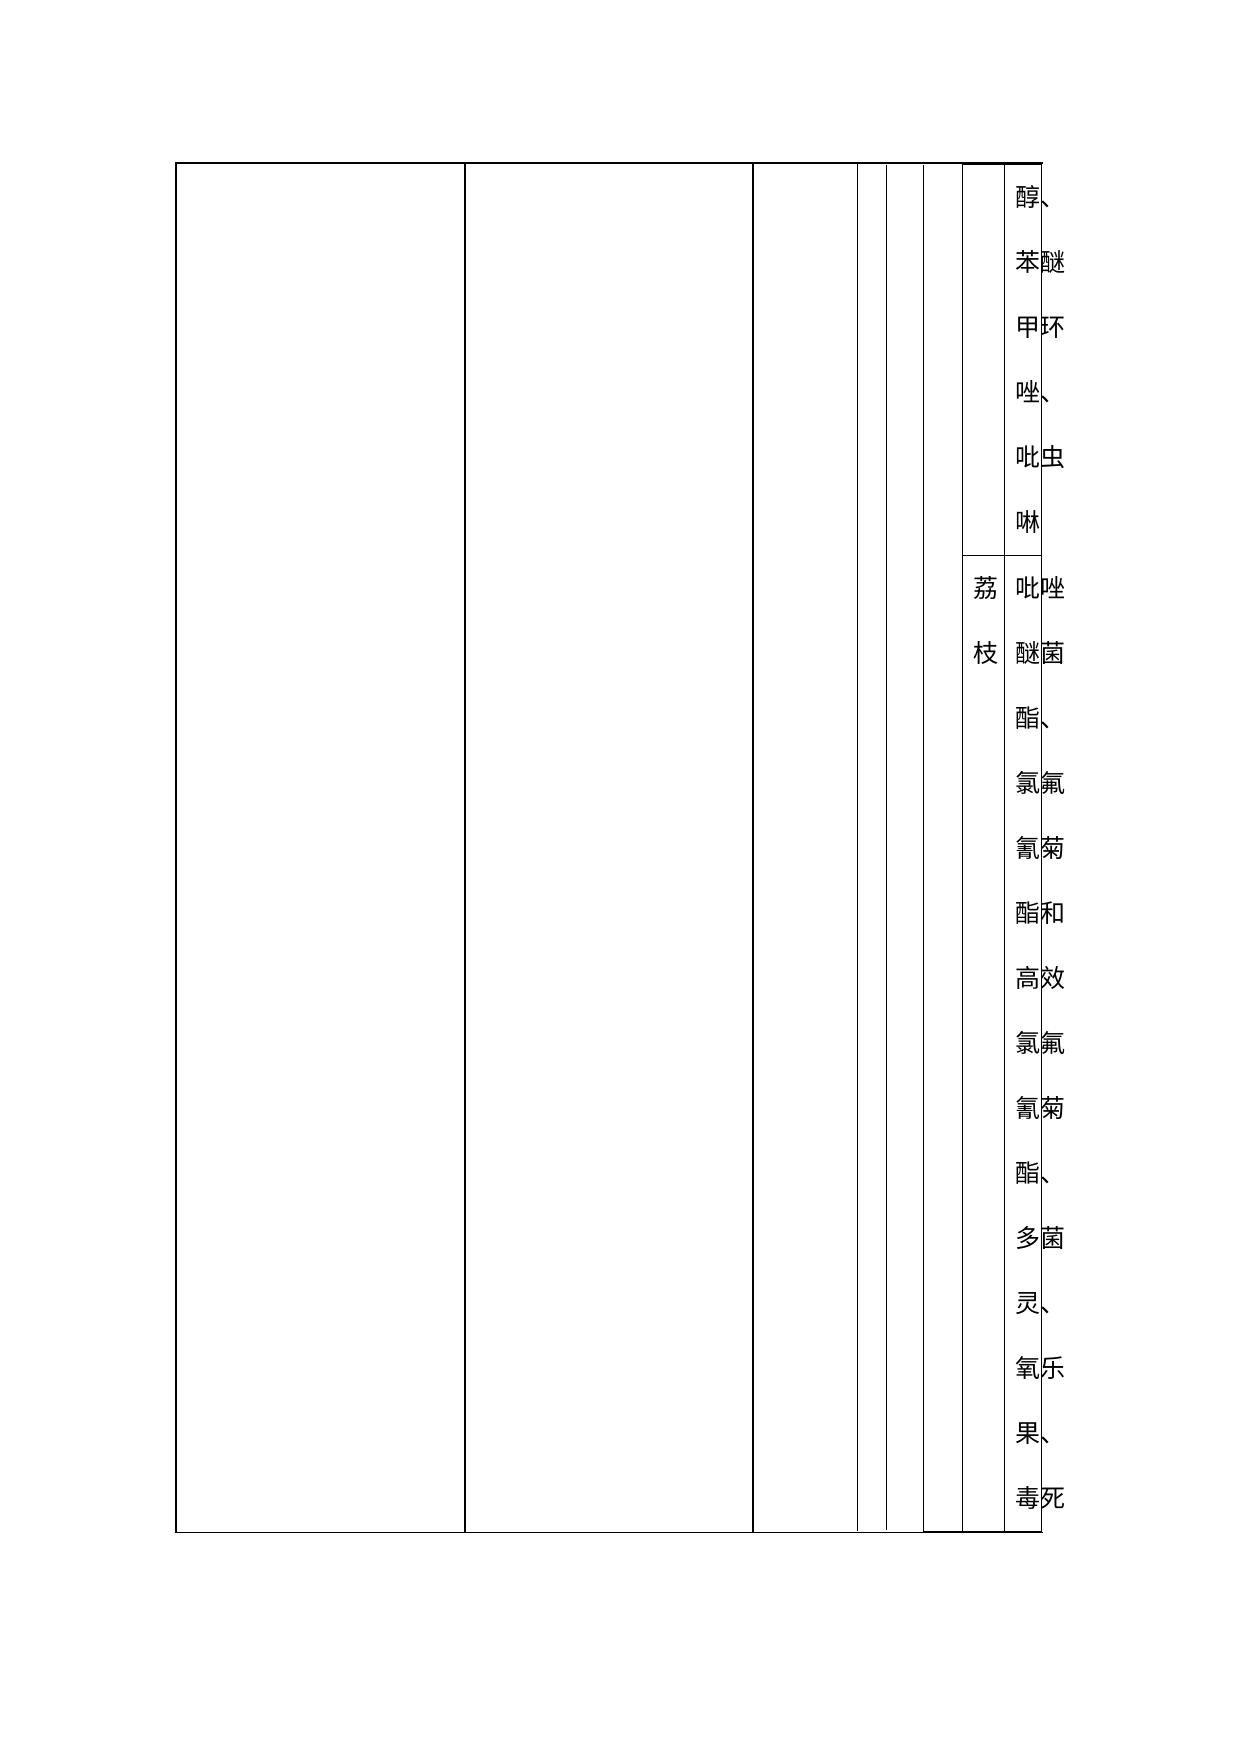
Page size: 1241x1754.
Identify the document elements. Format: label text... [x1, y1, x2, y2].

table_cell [1005, 165, 1041, 555]
table_cell [466, 164, 752, 1532]
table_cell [924, 164, 962, 1531]
table_cell 1 [177, 164, 464, 1532]
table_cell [754, 164, 923, 1532]
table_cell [1005, 556, 1041, 1531]
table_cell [963, 165, 1004, 555]
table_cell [963, 556, 1004, 1531]
